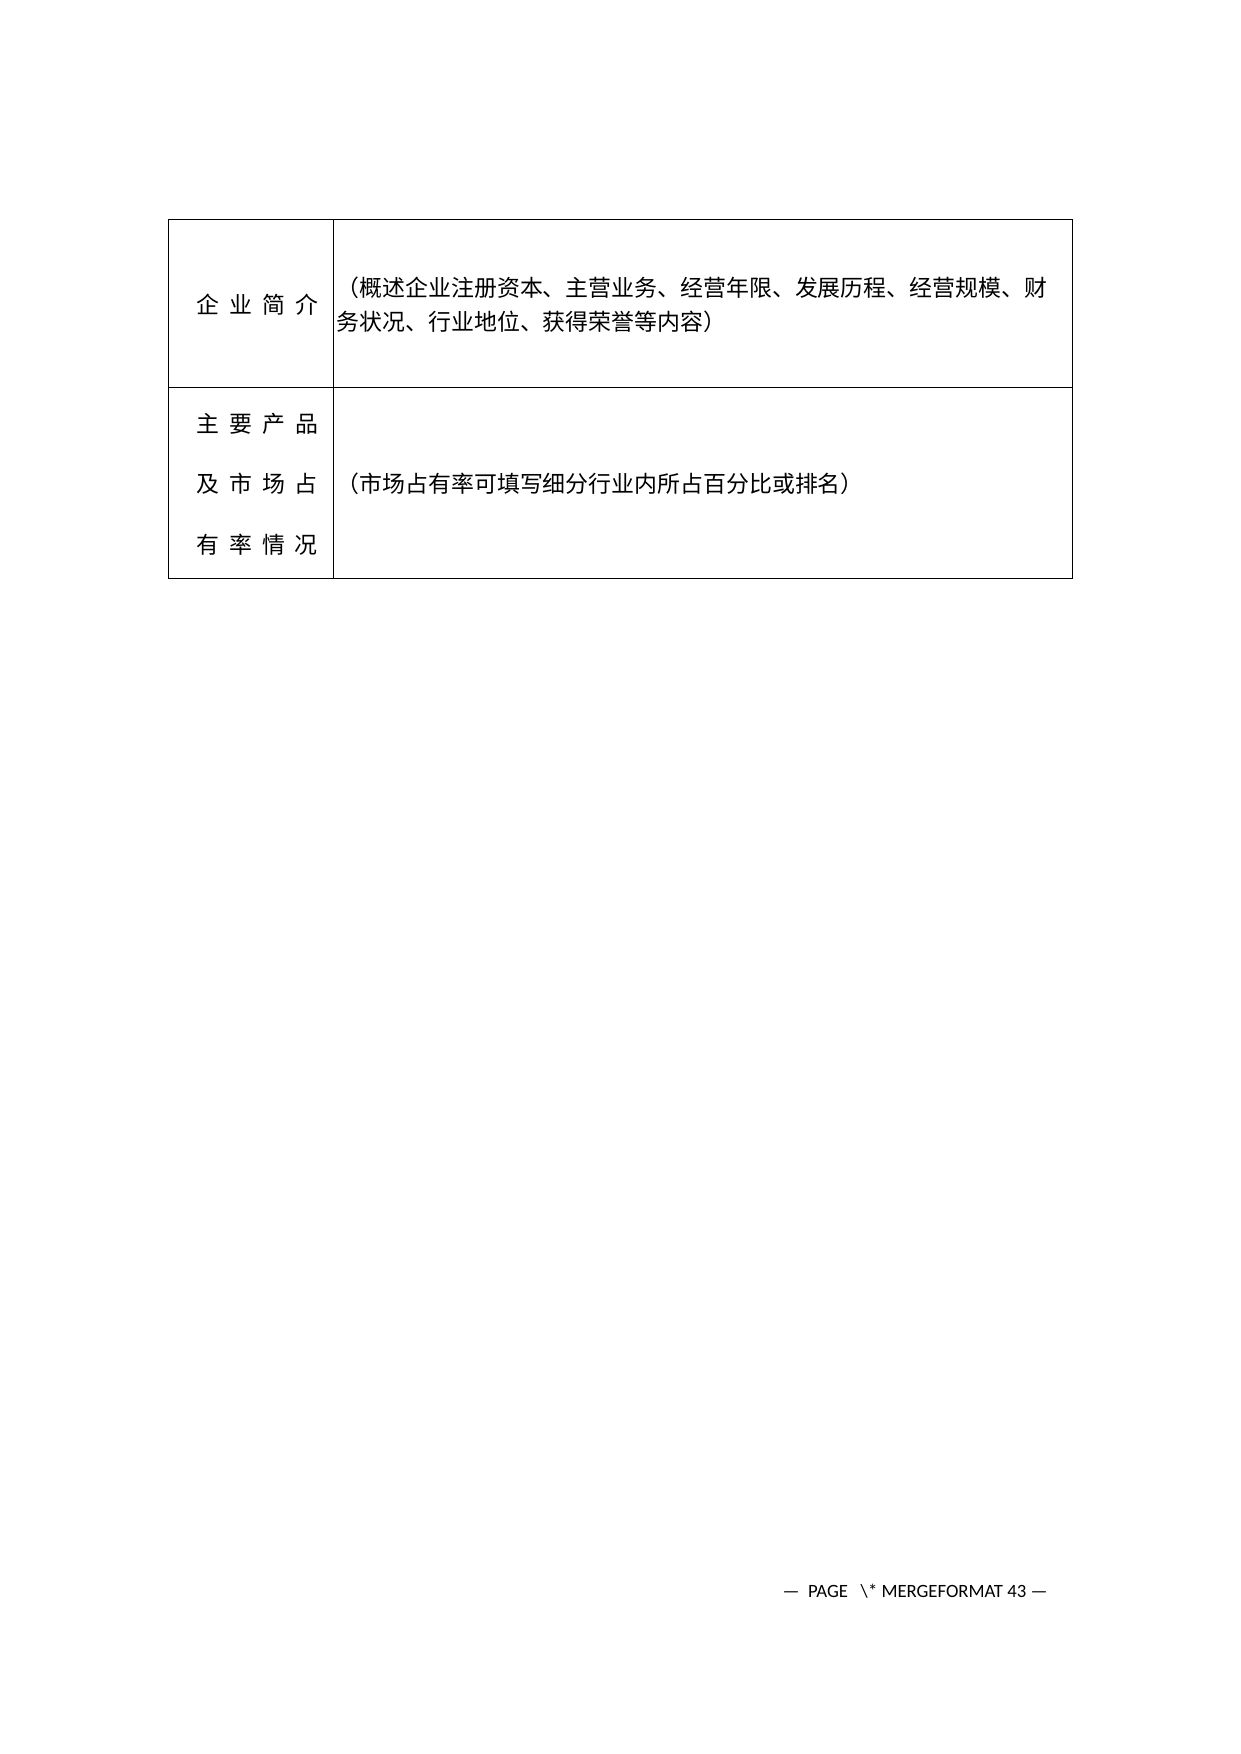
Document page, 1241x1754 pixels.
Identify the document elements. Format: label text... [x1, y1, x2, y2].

table_cell 企业简介 [169, 220, 333, 387]
table_cell 主要产品及市场占有率情况 [169, 388, 333, 578]
table_cell （概述企业注册资本、主营业务、经营年限、发展历程、经营规模、财务状况、行业地位、获得荣誉等内容） [334, 220, 1072, 387]
table_cell （市场占有率可填写细分行业内所占百分比或排名） [334, 388, 1072, 578]
